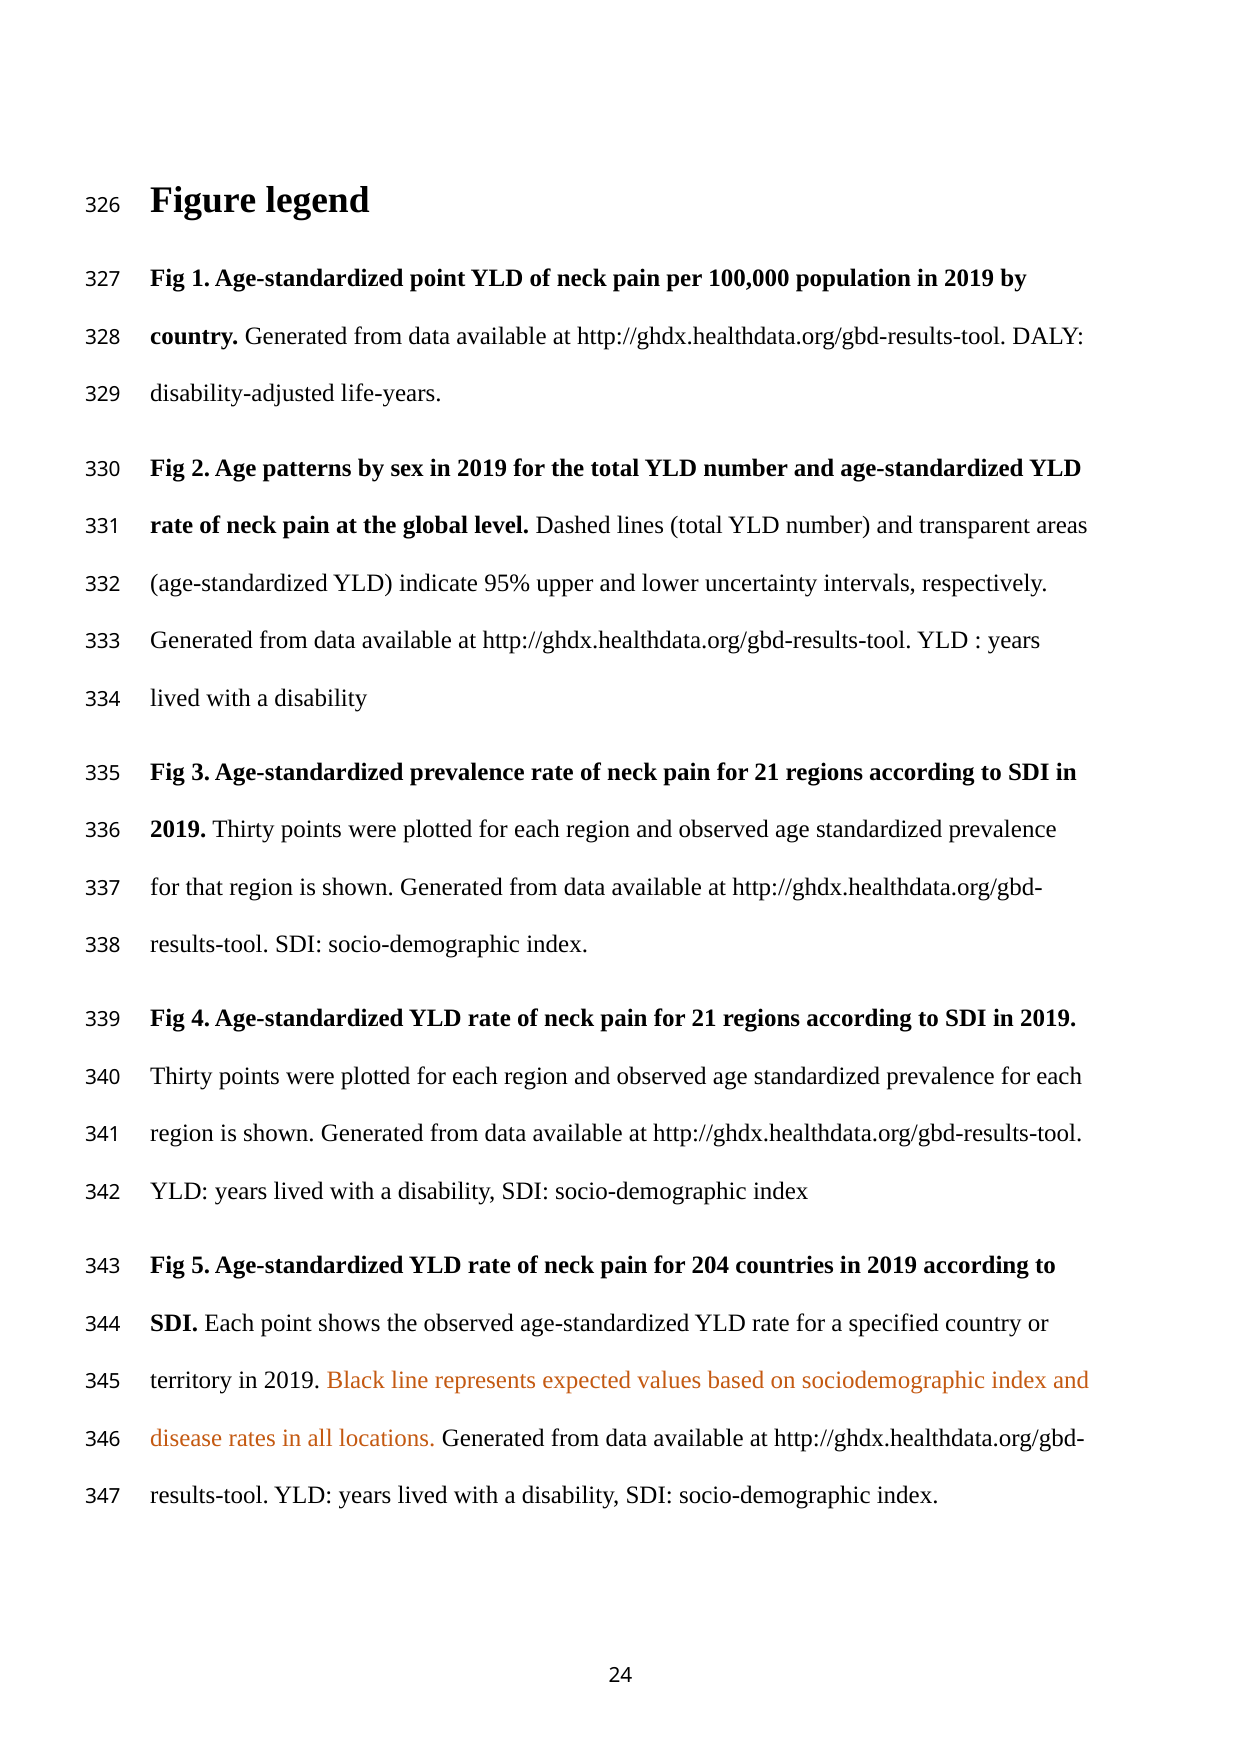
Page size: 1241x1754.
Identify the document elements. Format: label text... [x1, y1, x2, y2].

text Fig 4. Age-standardized YLD rate of neck pain for 21 regions according to SDI in 2019. Thirty points were plotted for each region and observed age standardized prevalence for each region is shown. Generated from data available at http://ghdx.healthdata.org/gbd-results-tool. YLD: years lived with a disability, SDI: socio-demographic index [150, 1003, 1090, 1205]
text Fig 5. Age-standardized YLD rate of neck pain for 204 countries in 2019 according to SDI. Each point shows the observed age-standardized YLD rate for a specified country or territory in 2019. Black line represents expected values based on sociodemographic index and disease rates in all locations. Generated from data available at http://ghdx.healthdata.org/gbd-results-tool. YLD: years lived with a disability, SDI: socio-demographic index. [150, 1250, 1090, 1509]
text Fig 2. Age patterns by sex in 2019 for the total YLD number and age-standardized YLD rate of neck pain at the global level. Dashed lines (total YLD number) and transparent areas (age-standardized YLD) indicate 95% upper and lower uncertainty intervals, respectively. Generated from data available at http://ghdx.healthdata.org/gbd-results-tool. YLD : years lived with a disability [150, 453, 1090, 711]
title Figure legend [150, 177, 1090, 220]
text Fig 3. Age-standardized prevalence rate of neck pain for 21 regions according to SDI in 2019. Thirty points were plotted for each region and observed age standardized prevalence for that region is shown. Generated from data available at http://ghdx.healthdata.org/gbd-results-tool. SDI: socio-demographic index. [150, 757, 1090, 958]
text Fig 1. Age-standardized point YLD of neck pain per 100,000 population in 2019 by country. Generated from data available at http://ghdx.healthdata.org/gbd-results-tool. DALY: disability-adjusted life-years. [150, 263, 1090, 407]
